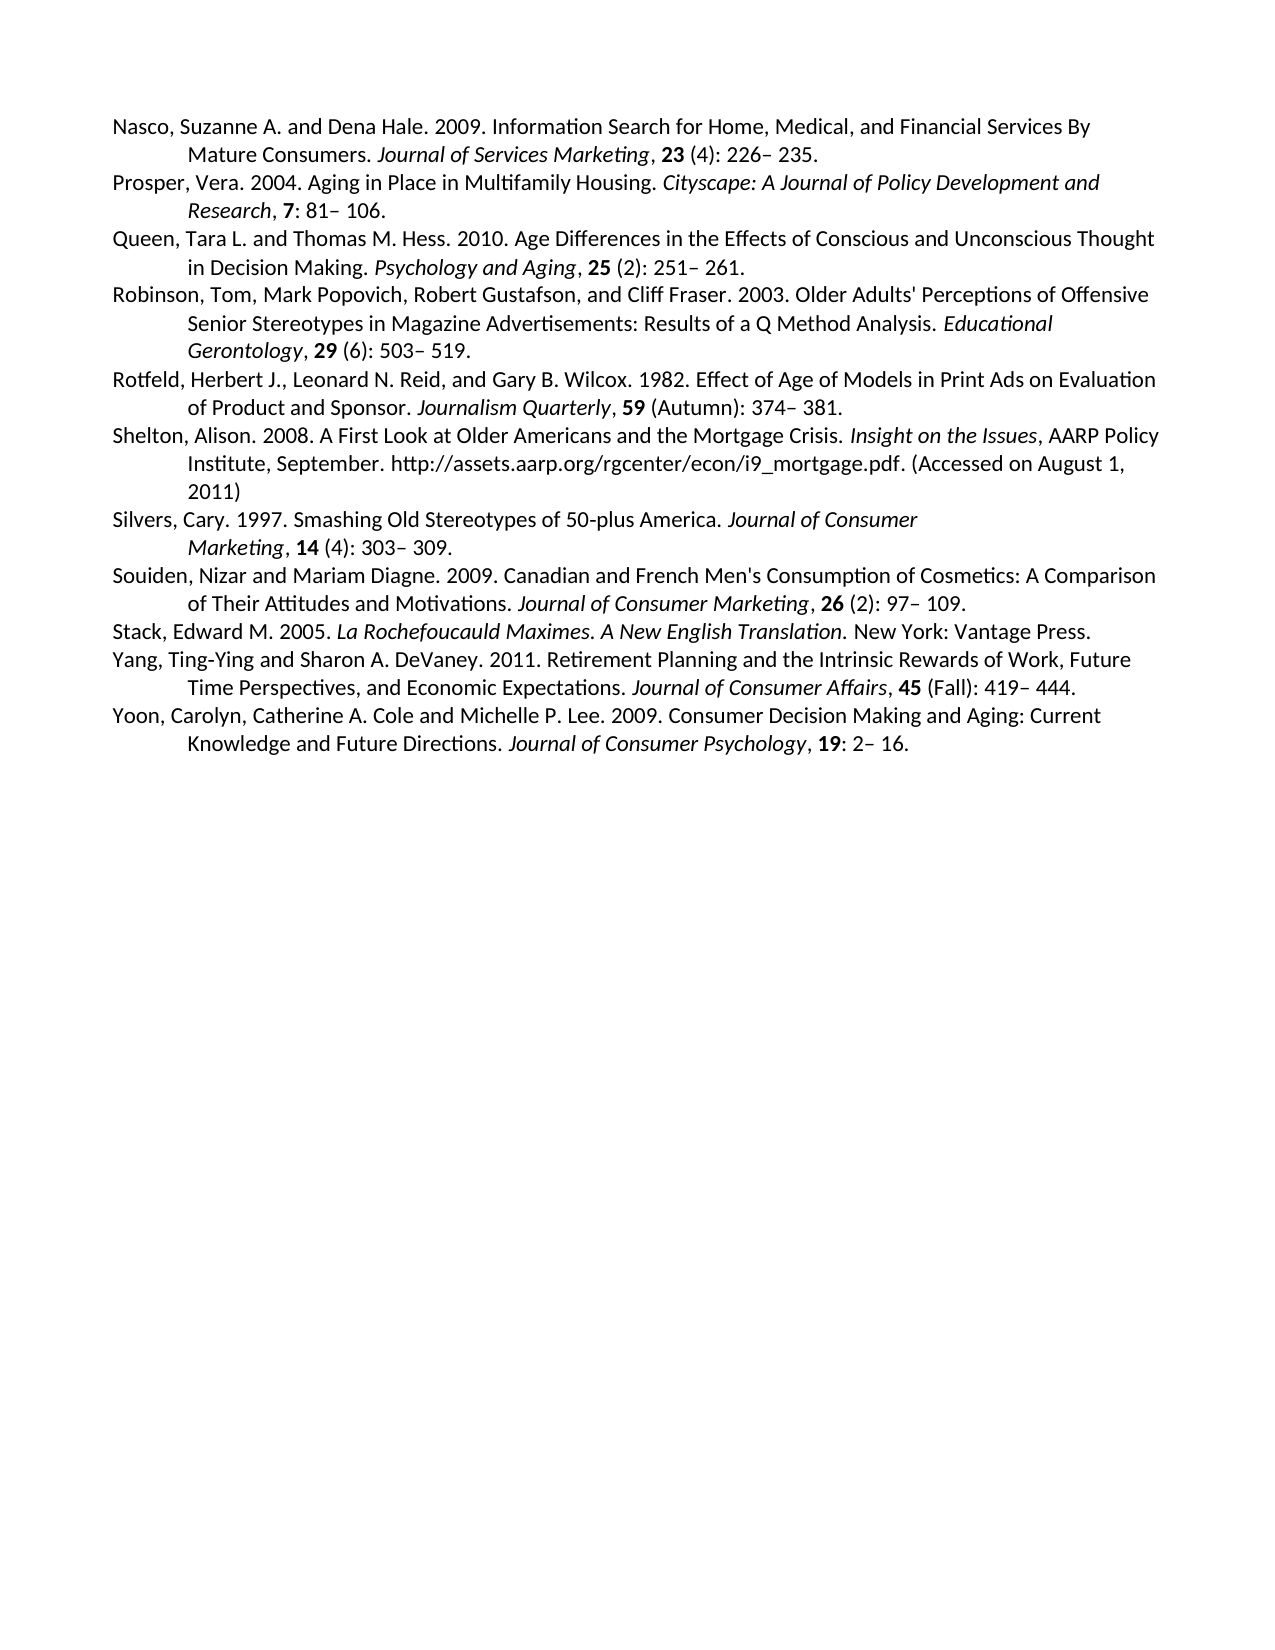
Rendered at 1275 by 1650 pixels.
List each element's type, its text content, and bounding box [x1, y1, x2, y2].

text Stack, Edward M. 2005. La Rochefoucauld Maximes. A New English Translation. New York: Vantage Press. [112, 617, 1162, 645]
text Rotfeld, Herbert J., Leonard N. Reid, and Gary B. Wilcox. 1982. Effect of Age of Models in Print Ads on Evaluation of Product and Sponsor. Journalism Quarterly, 59 (Autumn): 374– 381. [112, 365, 1162, 421]
text Souiden, Nizar and Mariam Diagne. 2009. Canadian and French Men's Consumption of Cosmetics: A Comparison of Their Attitudes and Motivations. Journal of Consumer Marketing, 26 (2): 97– 109. [112, 561, 1162, 617]
text Robinson, Tom, Mark Popovich, Robert Gustafson, and Cliff Fraser. 2003. Older Adults' Perceptions of Offensive Senior Stereotypes in Magazine Advertisements: Results of a Q Method Analysis. Educational Gerontology, 29 (6): 503– 519. [112, 281, 1162, 365]
text Yang, Ting‐Ying and Sharon A. DeVaney. 2011. Retirement Planning and the Intrinsic Rewards of Work, Future Time Perspectives, and Economic Expectations. Journal of Consumer Affairs, 45 (Fall): 419– 444. [112, 645, 1162, 701]
text Prosper, Vera. 2004. Aging in Place in Multifamily Housing. Cityscape: A Journal of Policy Development and Research, 7: 81– 106. [112, 168, 1162, 224]
text Silvers, Cary. 1997. Smashing Old Stereotypes of 50‐plus America. Journal of Consumer Marketing, 14 (4): 303– 309. [112, 505, 1162, 561]
text Shelton, Alison. 2008. A First Look at Older Americans and the Mortgage Crisis. Insight on the Issues, AARP Policy Institute, September. http://assets.aarp.org/rgcenter/econ/i9_mortgage.pdf. (Accessed on August 1, 2011) [112, 421, 1162, 505]
text Nasco, Suzanne A. and Dena Hale. 2009. Information Search for Home, Medical, and Financial Services By Mature Consumers. Journal of Services Marketing, 23 (4): 226– 235. [112, 112, 1162, 168]
text Queen, Tara L. and Thomas M. Hess. 2010. Age Differences in the Effects of Conscious and Unconscious Thought in Decision Making. Psychology and Aging, 25 (2): 251– 261. [112, 224, 1162, 281]
text Yoon, Carolyn, Catherine A. Cole and Michelle P. Lee. 2009. Consumer Decision Making and Aging: Current Knowledge and Future Directions. Journal of Consumer Psychology, 19: 2– 16. [112, 701, 1162, 757]
